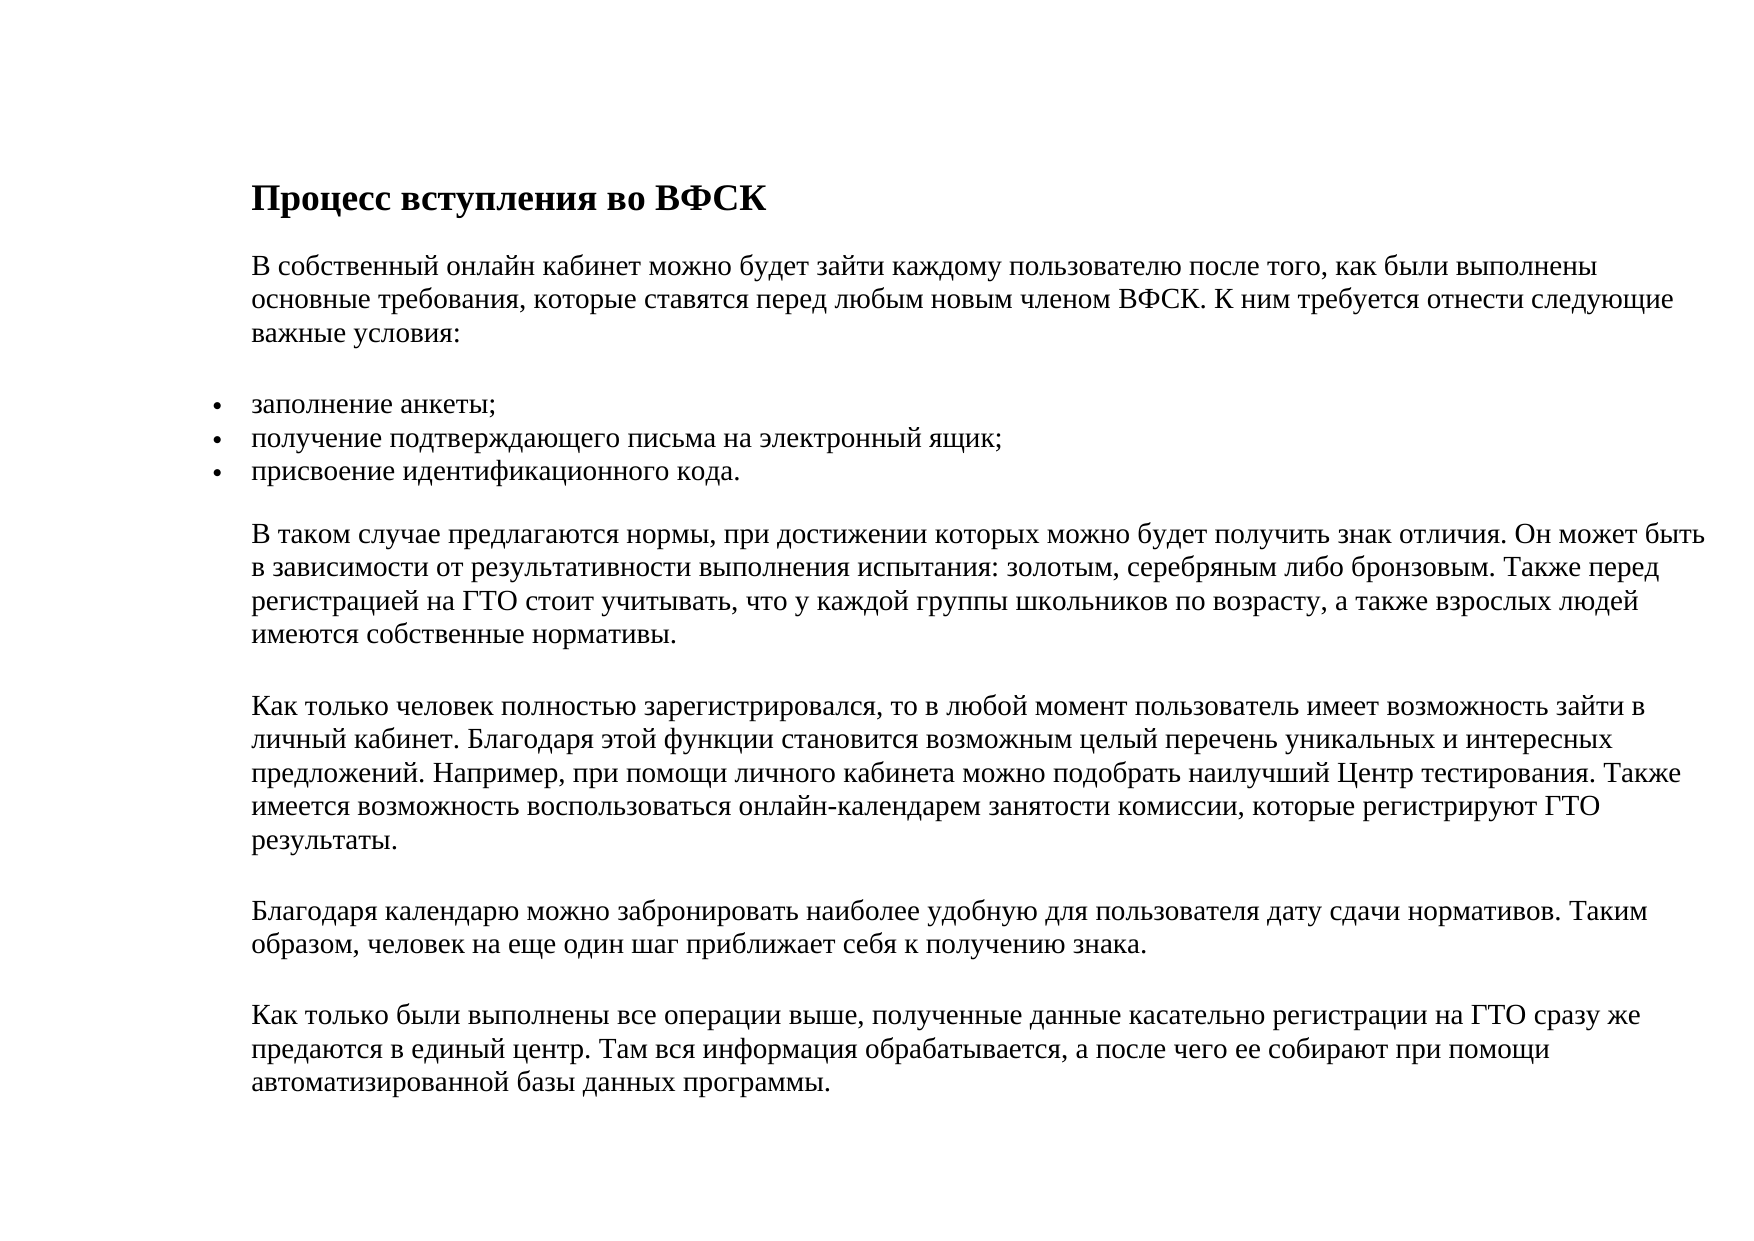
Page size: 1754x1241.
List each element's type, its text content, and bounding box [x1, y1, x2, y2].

text В собственный онлайн кабинет можно будет зайти каждому пользователю после того, как были выполнены основные требования, которые ставятся перед любым новым членом ВФСК. К ним требуется отнести следующие важные условия: [251, 248, 1724, 349]
text Как только человек полностью зарегистрировался, то в любой момент пользователь имеет возможность зайти в личный кабинет. Благодаря этой функции становится возможным целый перечень уникальных и интересных предложений. Например, при помощи личного кабинета можно подобрать наилучший Центр тестирования. Также имеется возможность воспользоваться онлайн-календарем занятости комиссии, которые регистрируют ГТО результаты. [251, 688, 1724, 855]
list заполнение анкеты; [213, 386, 1724, 420]
list получение подтверждающего письма на электронный ящик; [213, 420, 1724, 453]
text Процесс вступления во ВФСК [251, 176, 1724, 219]
text Благодаря календарю можно забронировать наиболее удобную для пользователя дату сдачи нормативов. Таким образом, человек на еще один шаг приближает себя к получению знака. [251, 893, 1724, 960]
text В таком случае предлагаются нормы, при достижении которых можно будет получить знак отличия. Он может быть в зависимости от результативности выполнения испытания: золотым, серебряным либо бронзовым. Также перед регистрацией на ГТО стоит учитывать, что у каждой группы школьников по возрасту, а также взрослых людей имеются собственные нормативы. [251, 516, 1724, 650]
text Как только были выполнены все операции выше, полученные данные касательно регистрации на ГТО сразу же предаются в единый центр. Там вся информация обрабатывается, а после чего ее собирают при помощи автоматизированной базы данных программы. [251, 997, 1724, 1098]
list присвоение идентификационного кода. [213, 453, 1724, 487]
